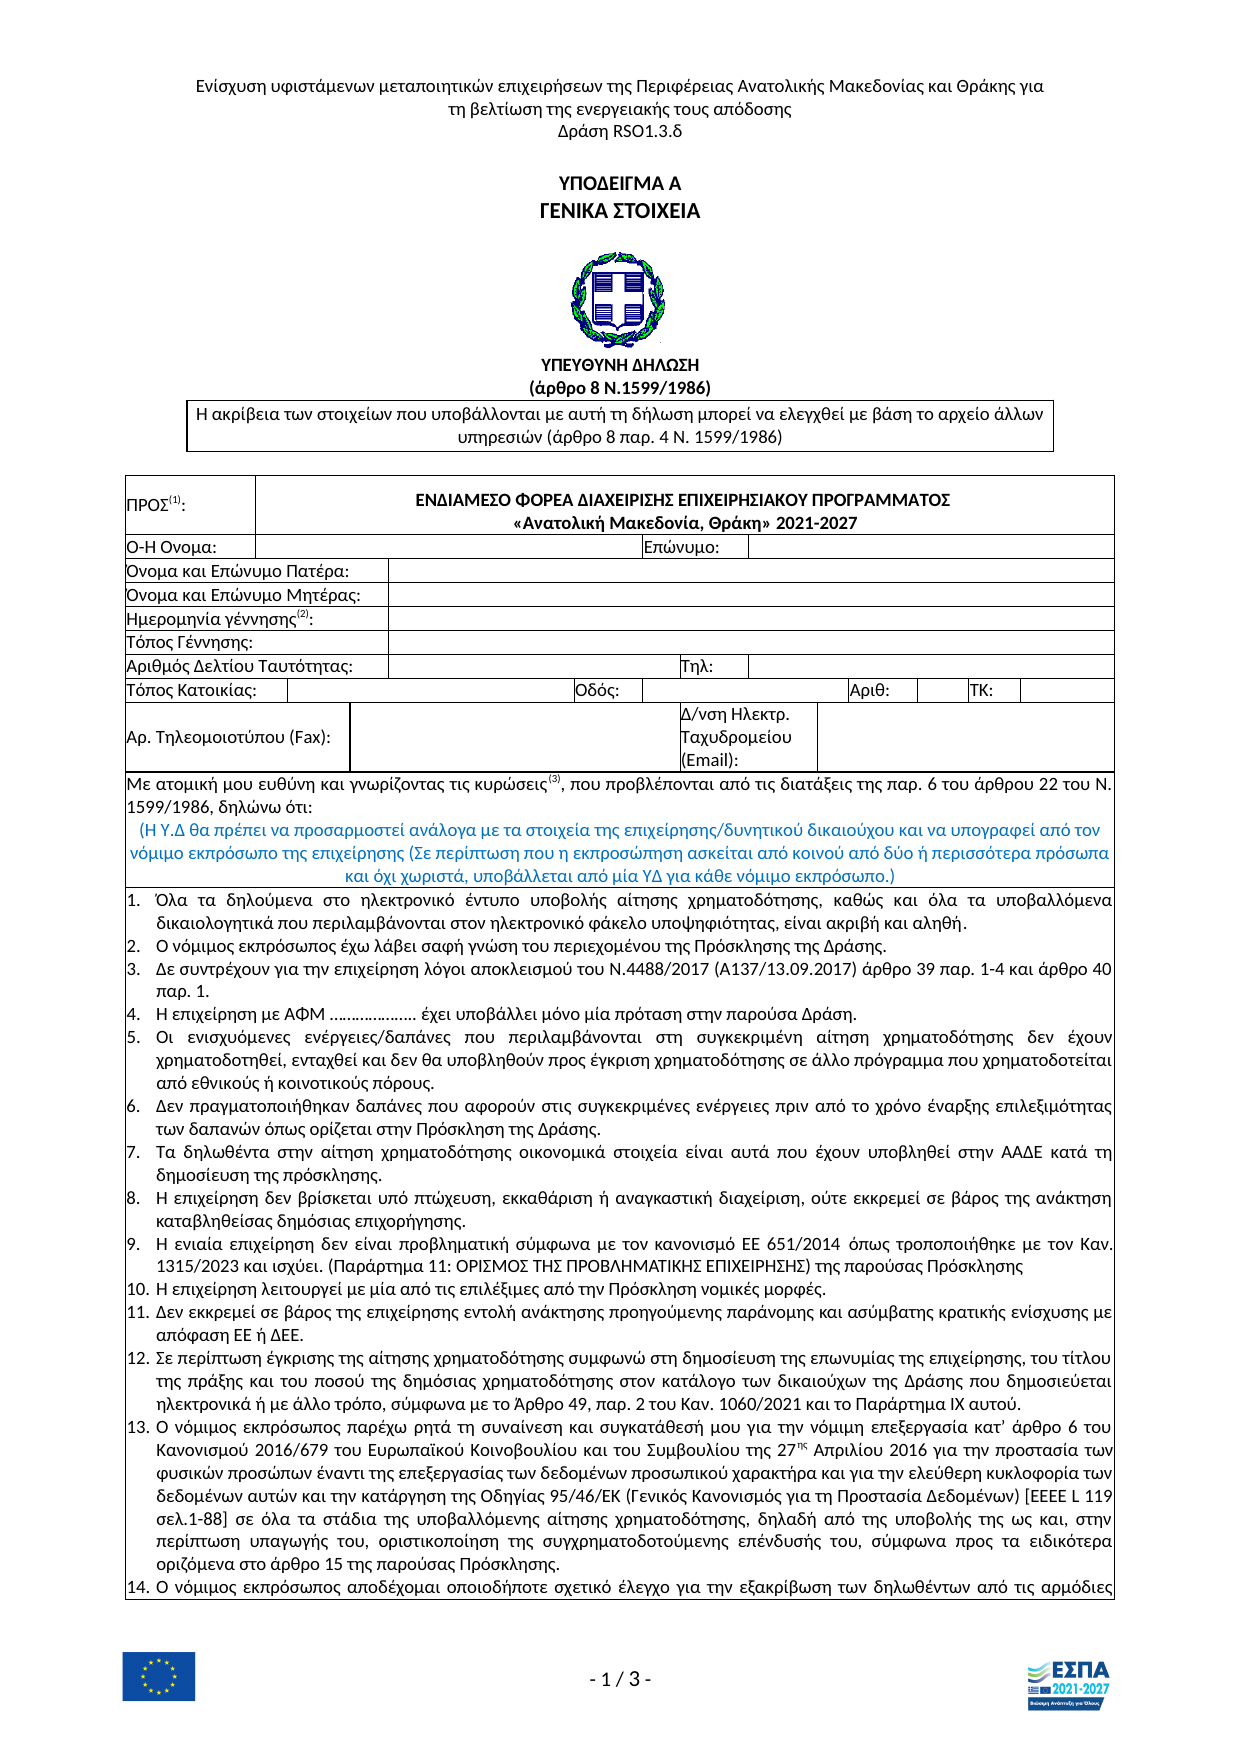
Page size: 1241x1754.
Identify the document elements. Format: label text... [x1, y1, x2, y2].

text ΓΕΝΙΚΑ ΣΤΟΙΧΕΙΑ [187, 196, 1053, 224]
table_cell [256, 535, 642, 558]
table_cell Τόπος Γέννησης: [126, 631, 388, 654]
text ΥΠΟΔΕΙΓΜΑ Α [187, 171, 1053, 196]
table_cell Όνομα και Επώνυμο Μητέρας: [126, 583, 388, 606]
table_cell Όνομα και Επώνυμο Πατέρα: [126, 559, 388, 582]
picture [567, 242, 673, 354]
table_cell Αρ. Τηλεομοιοτύπου (Fax): [126, 703, 349, 771]
table_cell Με ατομική μου ευθύνη και γνωρίζοντας τις κυρώσεις(3), που προβλέπονται από τις διατάξεις της παρ. 6 του άρθρου 22 του Ν. 1599/1986, δηλώνω ότι: (Η Υ.Δ θα πρέπει να προσαρμοστεί ανάλογα με τα στοιχεία της επιχείρησης/δυνητικού δικαιούχου και να υπογραφεί από τον νόμιμο εκπρόσωπο της επιχείρησης (Σε περίπτωση που η εκπροσώπηση ασκείται από κοινού από δύο ή περισσότερα πρόσωπα και όχι χωριστά, υποβάλλεται από μία ΥΔ για κάθε νόμιμο εκπρόσωπο.) [126, 773, 1114, 887]
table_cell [126, 888, 1114, 1598]
table_header ΕΝΔΙΑΜΕΣΟ ΦΟΡΕΑ ΔΙΑΧΕΙΡΙΣΗΣ ΕΠΙΧΕΙΡΗΣΙΑΚΟΥ ΠΡΟΓΡΑΜΜΑΤΟΣ «Ανατολική Μακεδονία, Θράκη» 2021-2027 [256, 476, 1114, 534]
table_cell [749, 535, 1114, 558]
table_cell [389, 583, 1114, 606]
table_cell [818, 703, 1114, 771]
table_cell Τηλ: [681, 655, 748, 678]
table_cell [288, 679, 574, 702]
table_cell [1021, 679, 1114, 702]
table_cell [918, 679, 968, 702]
table_cell Οδός: [575, 679, 642, 702]
table_cell [389, 631, 1114, 654]
text ΥΠΕΥΘΥΝΗ ΔΗΛΩΣΗ [187, 354, 1053, 377]
table_cell [389, 559, 1114, 582]
table_cell [389, 655, 680, 678]
table_cell ΤΚ: [969, 679, 1020, 702]
table_header ΠΡΟΣ(1): [126, 476, 255, 534]
table_cell Αριθ: [849, 679, 917, 702]
table_cell Ο-Η Όνομα: [126, 535, 255, 558]
picture [1022, 1654, 1114, 1714]
table_cell [643, 679, 848, 702]
picture [121, 1647, 200, 1707]
text Η ακρίβεια των στοιχείων που υποβάλλονται με αυτή τη δήλωση μπορεί να ελεγχθεί με βάση το αρχείο άλλων υπηρεσιών (άρθρο 8 παρ. 4 Ν. 1599/1986) [188, 401, 1053, 451]
table_cell [749, 655, 1114, 678]
table_cell [389, 607, 1114, 630]
table_cell [351, 703, 680, 771]
table_cell Επώνυμο: [643, 535, 748, 558]
table_cell Αριθμός Δελτίου Ταυτότητας: [126, 655, 388, 678]
table_cell Τόπος Κατοικίας: [126, 679, 287, 702]
text (άρθρο 8 Ν.1599/1986) [187, 377, 1053, 399]
table_cell Ημερομηνία γέννησης(2): [126, 607, 388, 630]
table_cell Δ/νση Ηλεκτρ. Ταχυδρομείου (Εmail): [681, 703, 817, 771]
